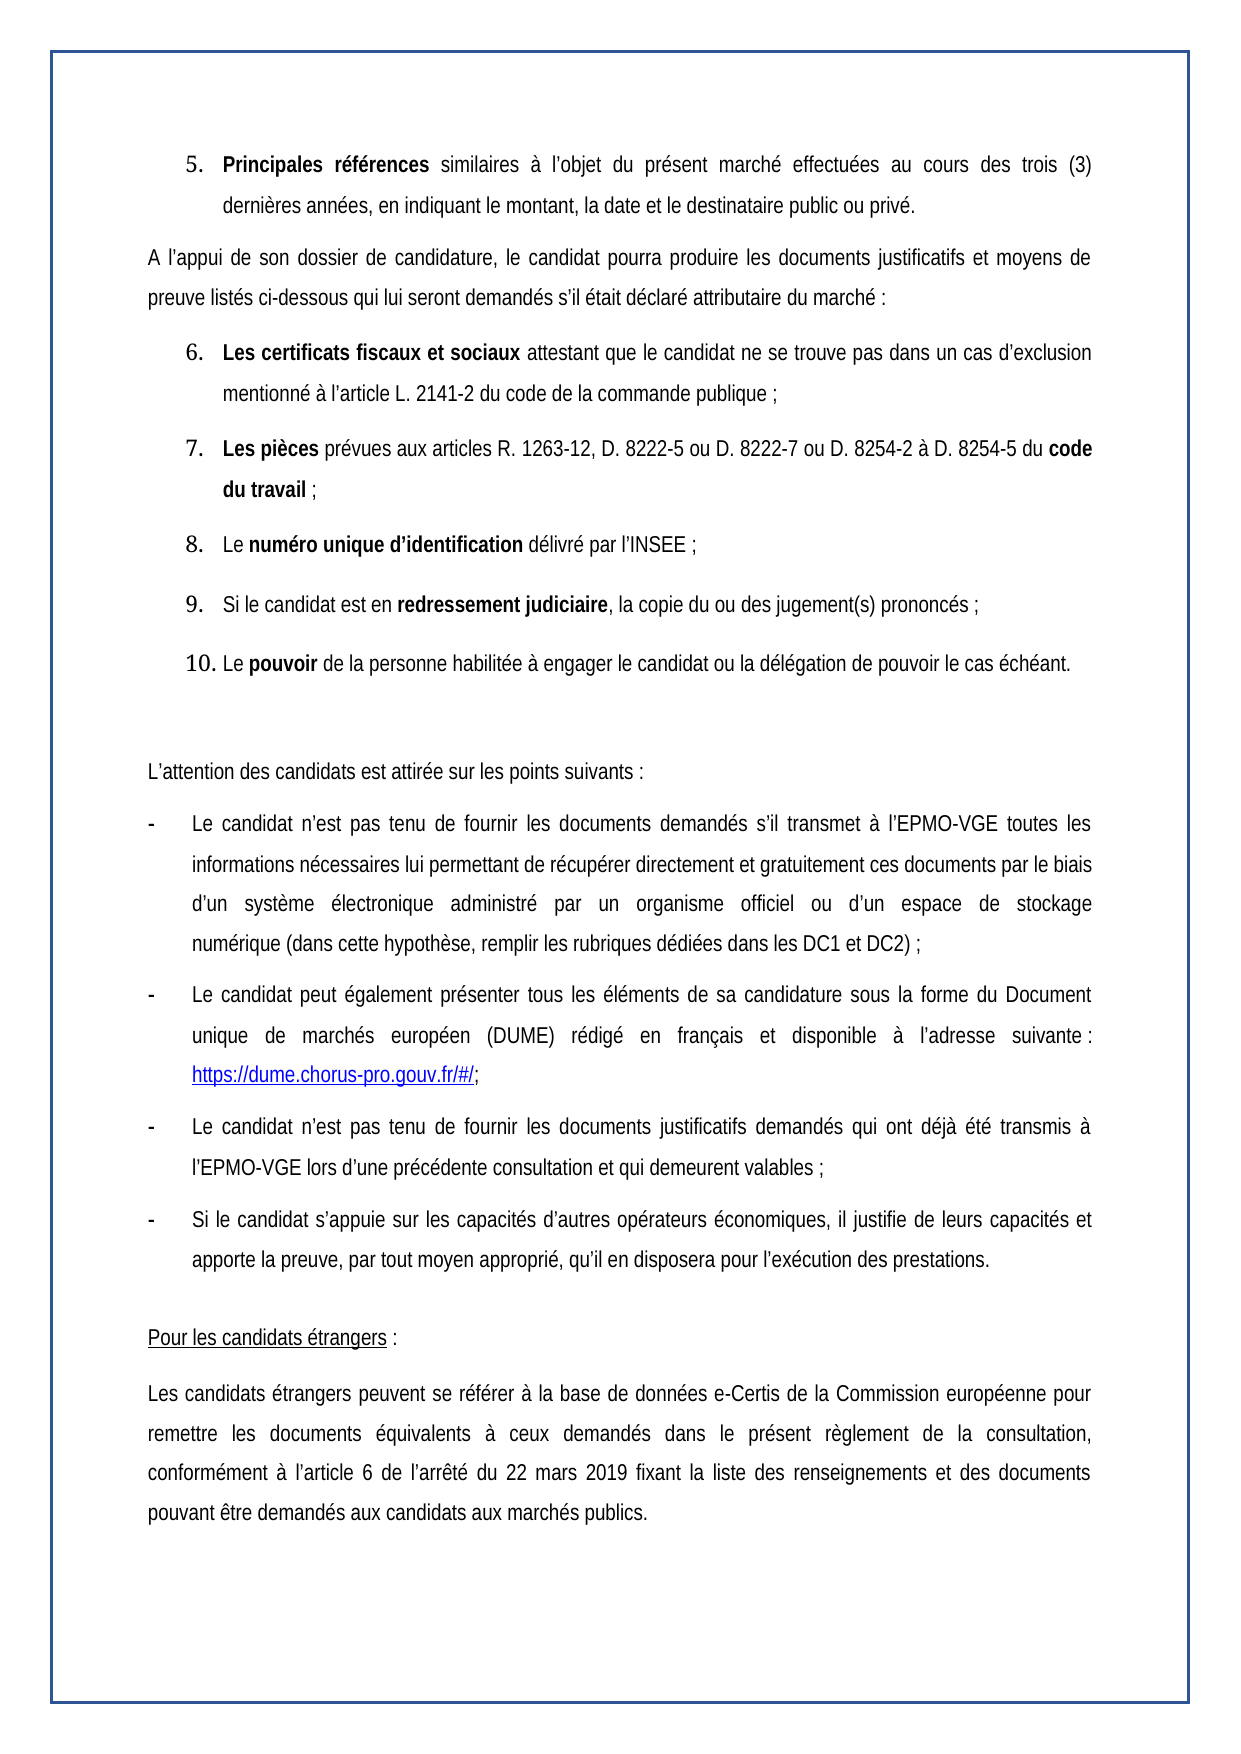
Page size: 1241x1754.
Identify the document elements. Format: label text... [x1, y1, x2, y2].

list Le numéro unique d’identification délivré par l’INSEE ; [185, 528, 1093, 559]
list Le pouvoir de la personne habilitée à engager le candidat ou la délégation de pouvoir le cas échéant. [185, 647, 1093, 678]
text A l’appui de son dossier de candidature, le candidat pourra produire les documents justificatifs et moyens de preuve listés ci-dessous qui lui seront demandés s’il était déclaré attributaire du marché : [148, 244, 1093, 310]
text Les candidats étrangers peuvent se référer à la base de données e-Certis de la Commission européenne pour remettre les documents équivalents à ceux demandés dans le présent règlement de la consultation, conformément à l’article 6 de l’arrêté du 22 mars 2019 fixant la liste des renseignements et des documents pouvant être demandés aux candidats aux marchés publics. [148, 1380, 1093, 1525]
text Pour les candidats étrangers : [148, 1324, 1093, 1351]
list Les pièces prévues aux articles R. 1263-12, D. 8222-5 ou D. 8222-7 ou D. 8254-2 à D. 8254-5 du code du travail ; [185, 432, 1093, 502]
list Le candidat peut également présenter tous les éléments de sa candidature sous la forme du Document unique de marchés européen (DUME) rédigé en français et disponible à l’adresse suivante : https://dume.chorus-pro.gouv.fr/#/; [148, 981, 1093, 1088]
text L’attention des candidats est attirée sur les points suivants : [148, 758, 1093, 784]
list Principales références similaires à l’objet du présent marché effectuées au cours des trois (3) dernières années, en indiquant le montant, la date et le destinataire public ou privé. [185, 148, 1093, 218]
list Si le candidat s’appuie sur les capacités d’autres opérateurs économiques, il justifie de leurs capacités et apporte la preuve, par tout moyen approprié, qu’il en disposera pour l’exécution des prestations. [148, 1206, 1093, 1272]
list Les certificats fiscaux et sociaux attestant que le candidat ne se trouve pas dans un cas d’exclusion mentionné à l’article L. 2141-2 du code de la commande publique ; [185, 335, 1093, 406]
list Le candidat n’est pas tenu de fournir les documents demandés s’il transmet à l’EPMO-VGE toutes les informations nécessaires lui permettant de récupérer directement et gratuitement ces documents par le biais d’un système électronique administré par un organisme officiel ou d’un espace de stockage numérique (dans cette hypothèse, remplir les rubriques dédiées dans les DC1 et DC2) ; [148, 810, 1093, 956]
list Le candidat n’est pas tenu de fournir les documents justificatifs demandés qui ont déjà été transmis à l’EPMO-VGE lors d’une précédente consultation et qui demeurent valables ; [148, 1113, 1093, 1180]
list Si le candidat est en redressement judiciaire, la copie du ou des jugement(s) prononcés ; [185, 587, 1093, 619]
